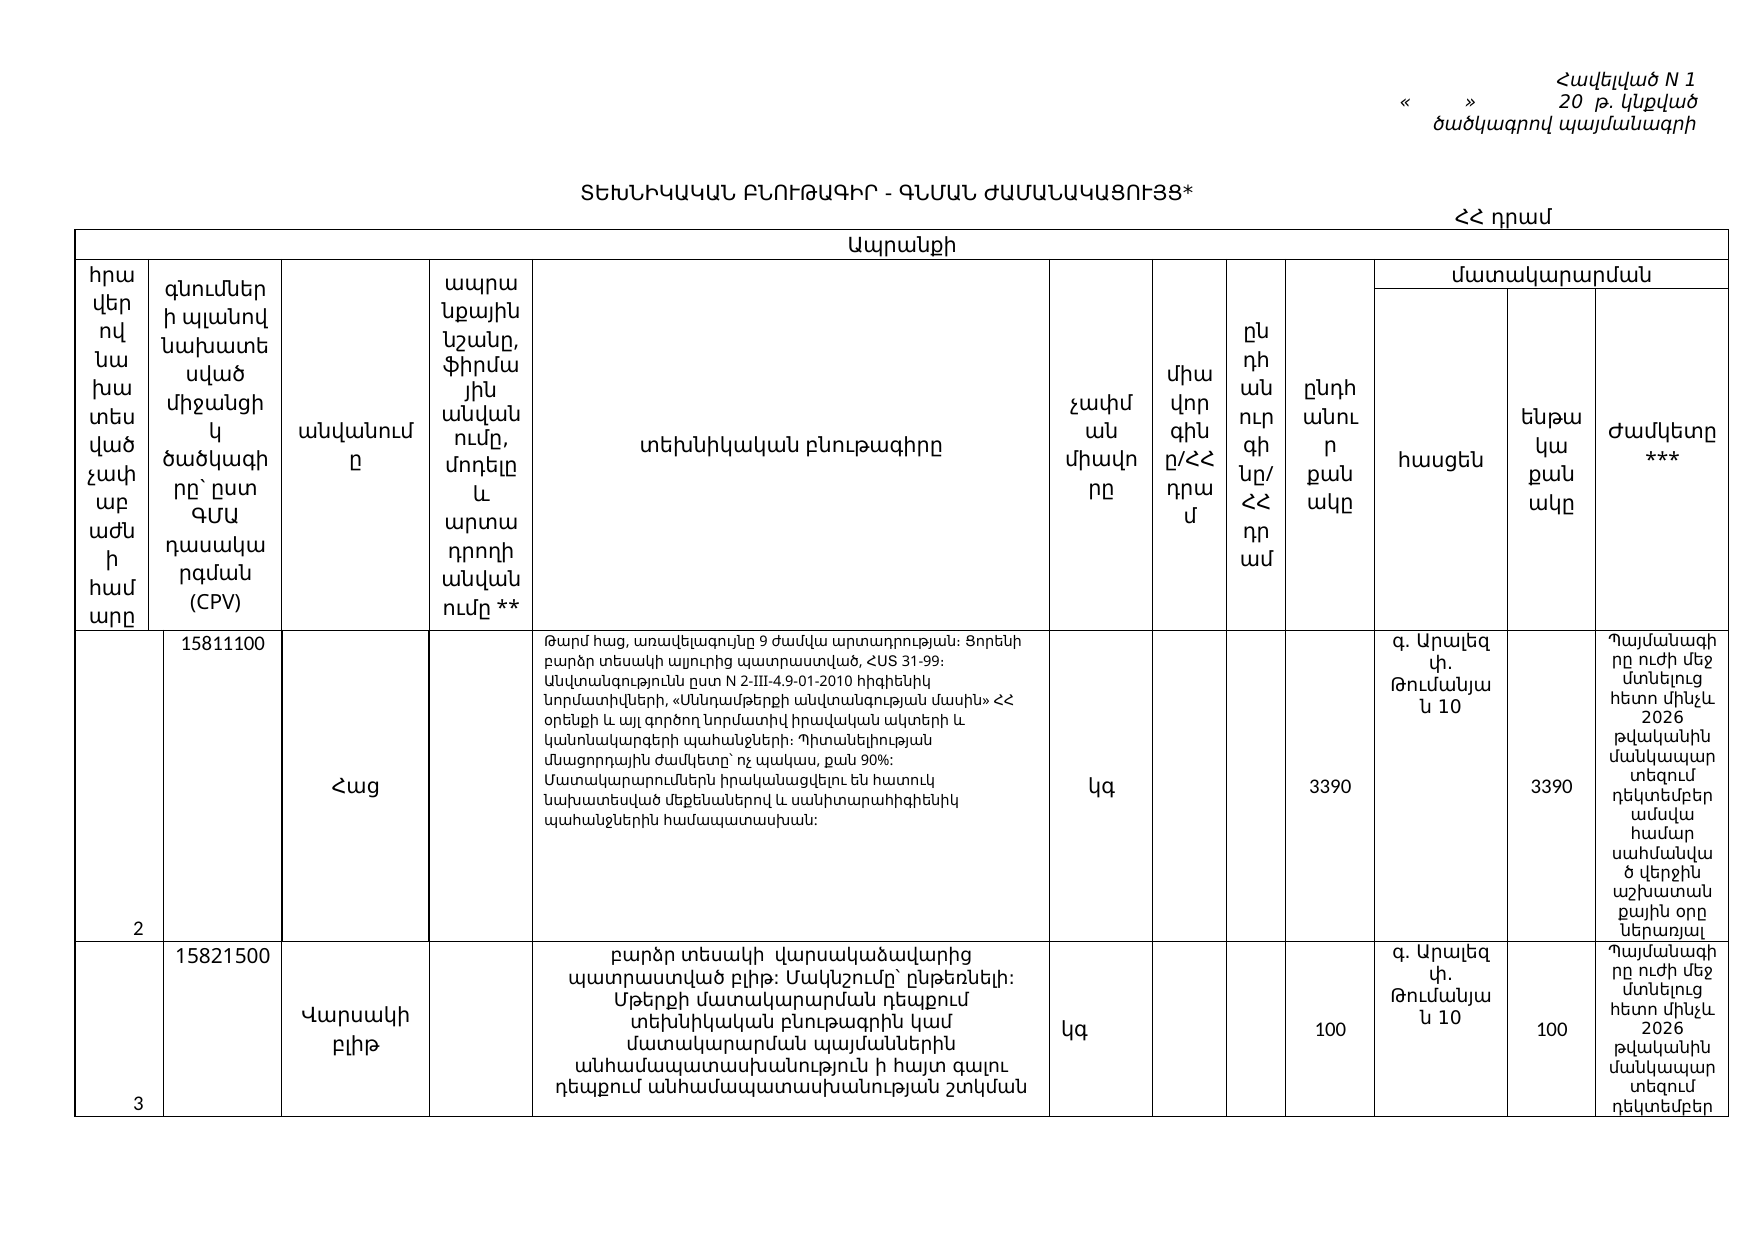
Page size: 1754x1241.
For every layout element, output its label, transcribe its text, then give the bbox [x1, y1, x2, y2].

table_cell միավոր գինը/ՀՀ դրամ [1153, 260, 1226, 629]
table_cell հրավերով նախատեսված չափաբաժնի համարը [76, 260, 148, 629]
table_cell 3390 [1286, 631, 1374, 941]
text ՏԵԽՆԻԿԱԿԱՆ ԲՆՈՒԹԱԳԻՐ - ԳՆՄԱՆ ԺԱՄԱՆԱԿԱՑՈՒՅՑ* [75, 181, 1698, 205]
table_cell [1153, 631, 1226, 941]
table_cell գ. Արալեզ փ. Թումանյան 10 [1375, 631, 1507, 941]
table_cell Թարմ հաց, առավելագույնը 9 ժամվա արտադրության։ Ցորենի բարձր տեսակի ալյուրից պատրաստված, ՀՍՏ 31-99։ Անվտանգությունն ըստ N 2-III-4.9-01-2010 հիգիենիկ նորմատիվների, «Սննդամթերքի անվտանգության մասին» ՀՀ օրենքի և այլ գործող նորմատիվ իրավական ակտերի և կանոնակարգերի պահանջների։ Պիտանելիության մնացորդային ժամկետը՝ ոչ պակաս, քան 90%: Մատակարարումներն իրականացվելու են հատուկ նախատեսված մեքենաներով և սանիտարահիգիենիկ պահանջներին համապատասխան: [533, 631, 1049, 941]
table_cell կգ [1050, 631, 1152, 941]
text ՀՀ դրամ [75, 205, 1698, 229]
table_cell Պայմանագիրը ուժի մեջ մտնելուց հետո մինչև 2026 թվականին մանկապարտեզում դեկտեմբեր ամսվա համար սահմանված վերջին աշխատանքային օրը ներառյալ [1596, 631, 1728, 941]
table_cell չափման միավորը [1050, 260, 1152, 629]
table_cell [1153, 942, 1226, 1116]
table_cell 100 [1508, 942, 1595, 1116]
table_cell հասցեն [1375, 289, 1507, 629]
table_cell [430, 631, 532, 941]
table_header Ապրանքի [76, 230, 1728, 259]
table_cell 3 [76, 942, 163, 1116]
table_cell մատակարարման [1375, 260, 1728, 288]
table_cell 15811100 [164, 631, 281, 941]
table_cell [430, 942, 532, 1116]
text « » 20 թ. կնքված [75, 91, 1698, 113]
table_cell ապրանքային նշանը, ֆիրմային անվանումը, մոդելը և արտադրողի անվանումը ** [430, 260, 532, 629]
table_cell [1227, 942, 1285, 1116]
table_cell գնումների պլանով նախատեսված միջանցիկ ծածկագիրը` ըստ ԳՄԱ դասակարգման (CPV) [149, 260, 281, 629]
table_cell կգ [1050, 942, 1152, 1116]
table_cell ընդհանուր գինը/ՀՀ դրամ [1227, 260, 1285, 629]
table_cell տեխնիկական բնութագիրը [533, 260, 1049, 629]
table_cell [533, 942, 1049, 1116]
table_cell 100 [1286, 942, 1374, 1116]
table_cell Վարսակի բլիթ [282, 942, 429, 1116]
table_cell ընդհանուր քանակը [1286, 260, 1374, 629]
table_cell 3390 [1508, 631, 1595, 941]
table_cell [1375, 942, 1507, 1116]
text ծածկագրով պայմանագրի [75, 113, 1698, 134]
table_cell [1596, 942, 1728, 1116]
table_cell 2 [76, 631, 163, 941]
text Հավելված N 1 [75, 69, 1698, 91]
table_cell Հաց [283, 631, 428, 941]
table_cell անվանումը [282, 260, 429, 629]
table_cell ենթակա քանակը [1508, 289, 1595, 629]
table_cell 15821500 [164, 942, 281, 1116]
table_cell Ժամկետը*** [1596, 289, 1728, 629]
table_cell [1227, 631, 1285, 941]
